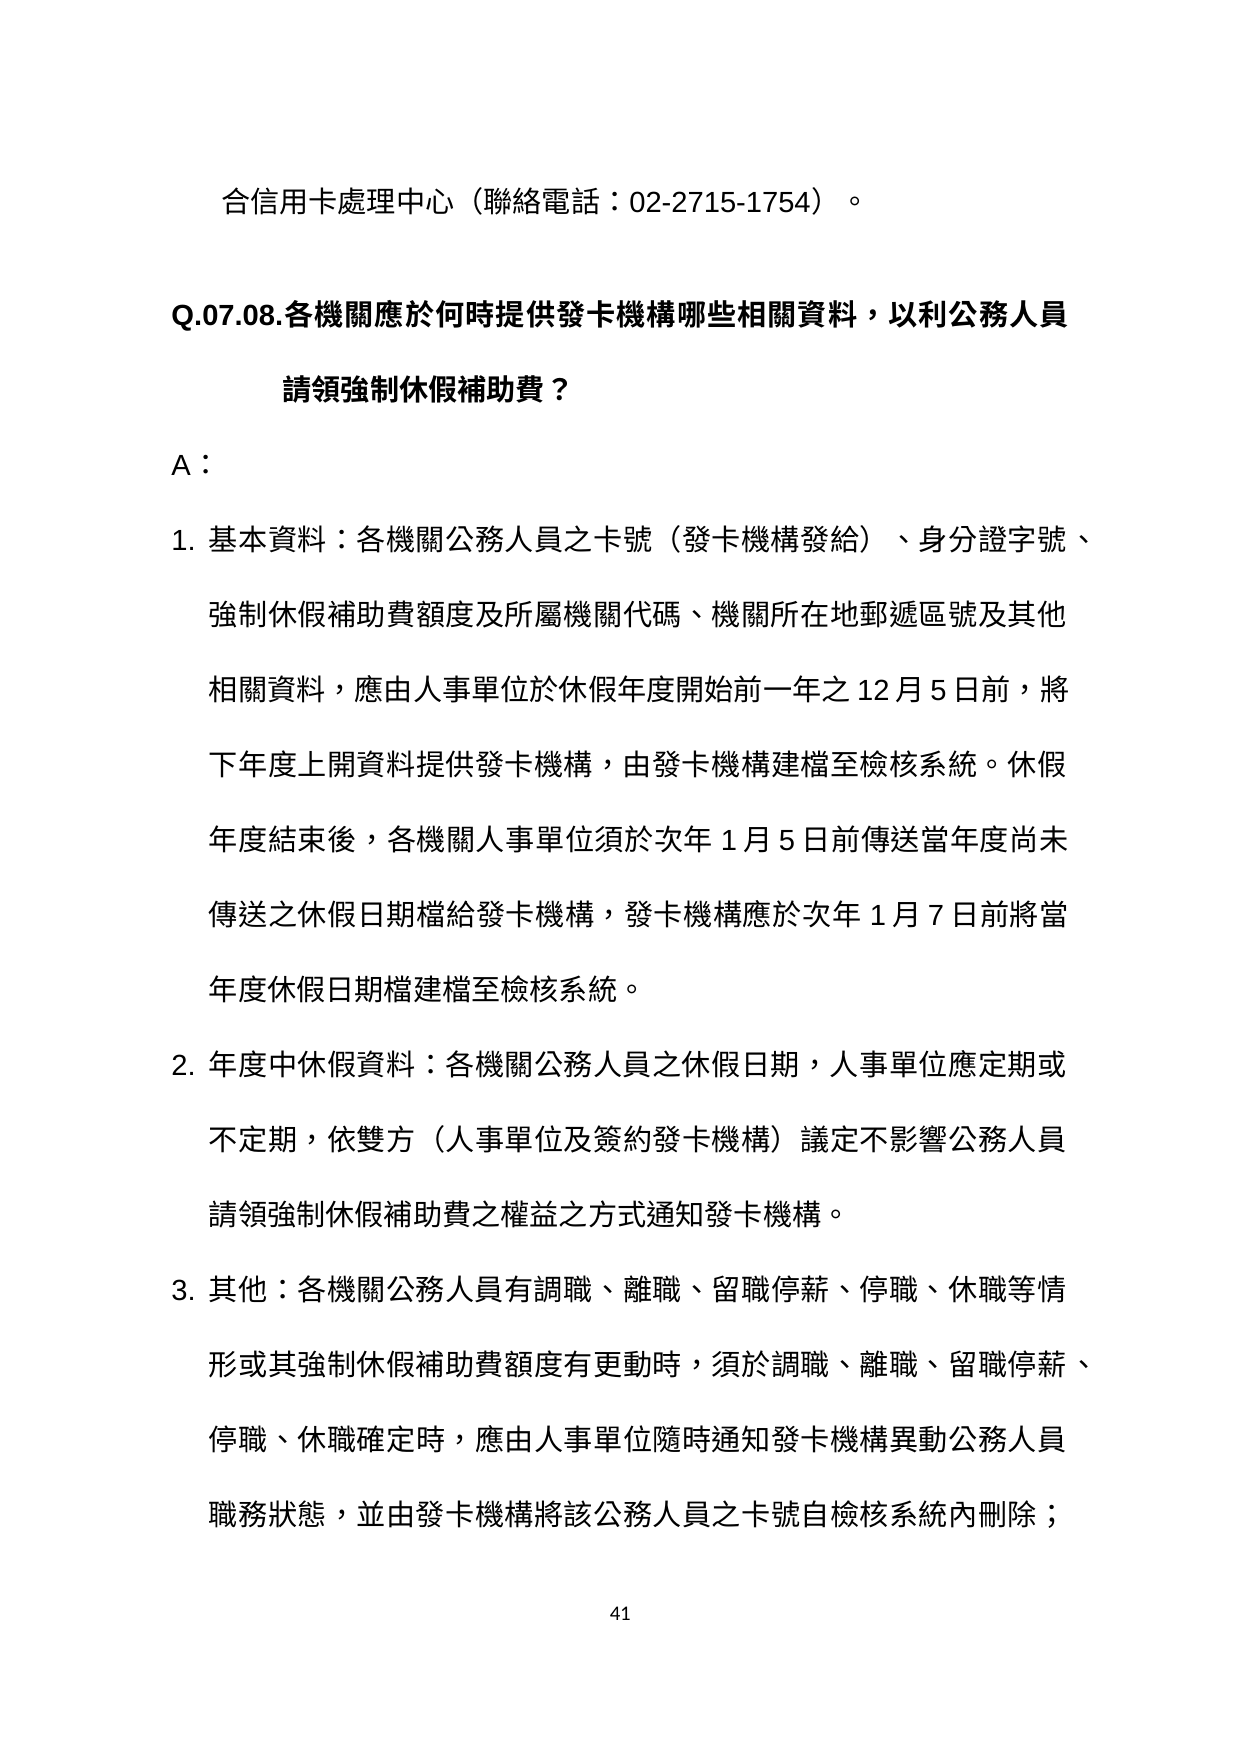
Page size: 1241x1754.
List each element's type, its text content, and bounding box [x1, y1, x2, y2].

list 基本資料：各機關公務人員之卡號（發卡機構發給）、身分證字號、強制休假補助費額度及所屬機關代碼、機關所在地郵遞區號及其他相關資料，應由人事單位於休假年度開始前一年之12月5日前，將下年度上開資料提供發卡機構，由發卡機構建檔至檢核系統。休假年度結束後，各機關人事單位須於次年1月5日前傳送當年度尚未傳送之休假日期檔給發卡機構，發卡機構應於次年1月7日前將當年度休假日期檔建檔至檢核系統。 [171, 500, 1069, 1025]
list 年度中休假資料：各機關公務人員之休假日期，人事單位應定期或不定期，依雙方（人事單位及簽約發卡機構）議定不影響公務人員請領強制休假補助費之權益之方式通知發卡機構。 [171, 1025, 1069, 1250]
text Q.07.08.各機關應於何時提供發卡機構哪些相關資料，以利公務人員請領強制休假補助費？ [171, 275, 1069, 425]
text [171, 162, 1069, 237]
text A： [171, 425, 1069, 500]
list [171, 1250, 1069, 1550]
